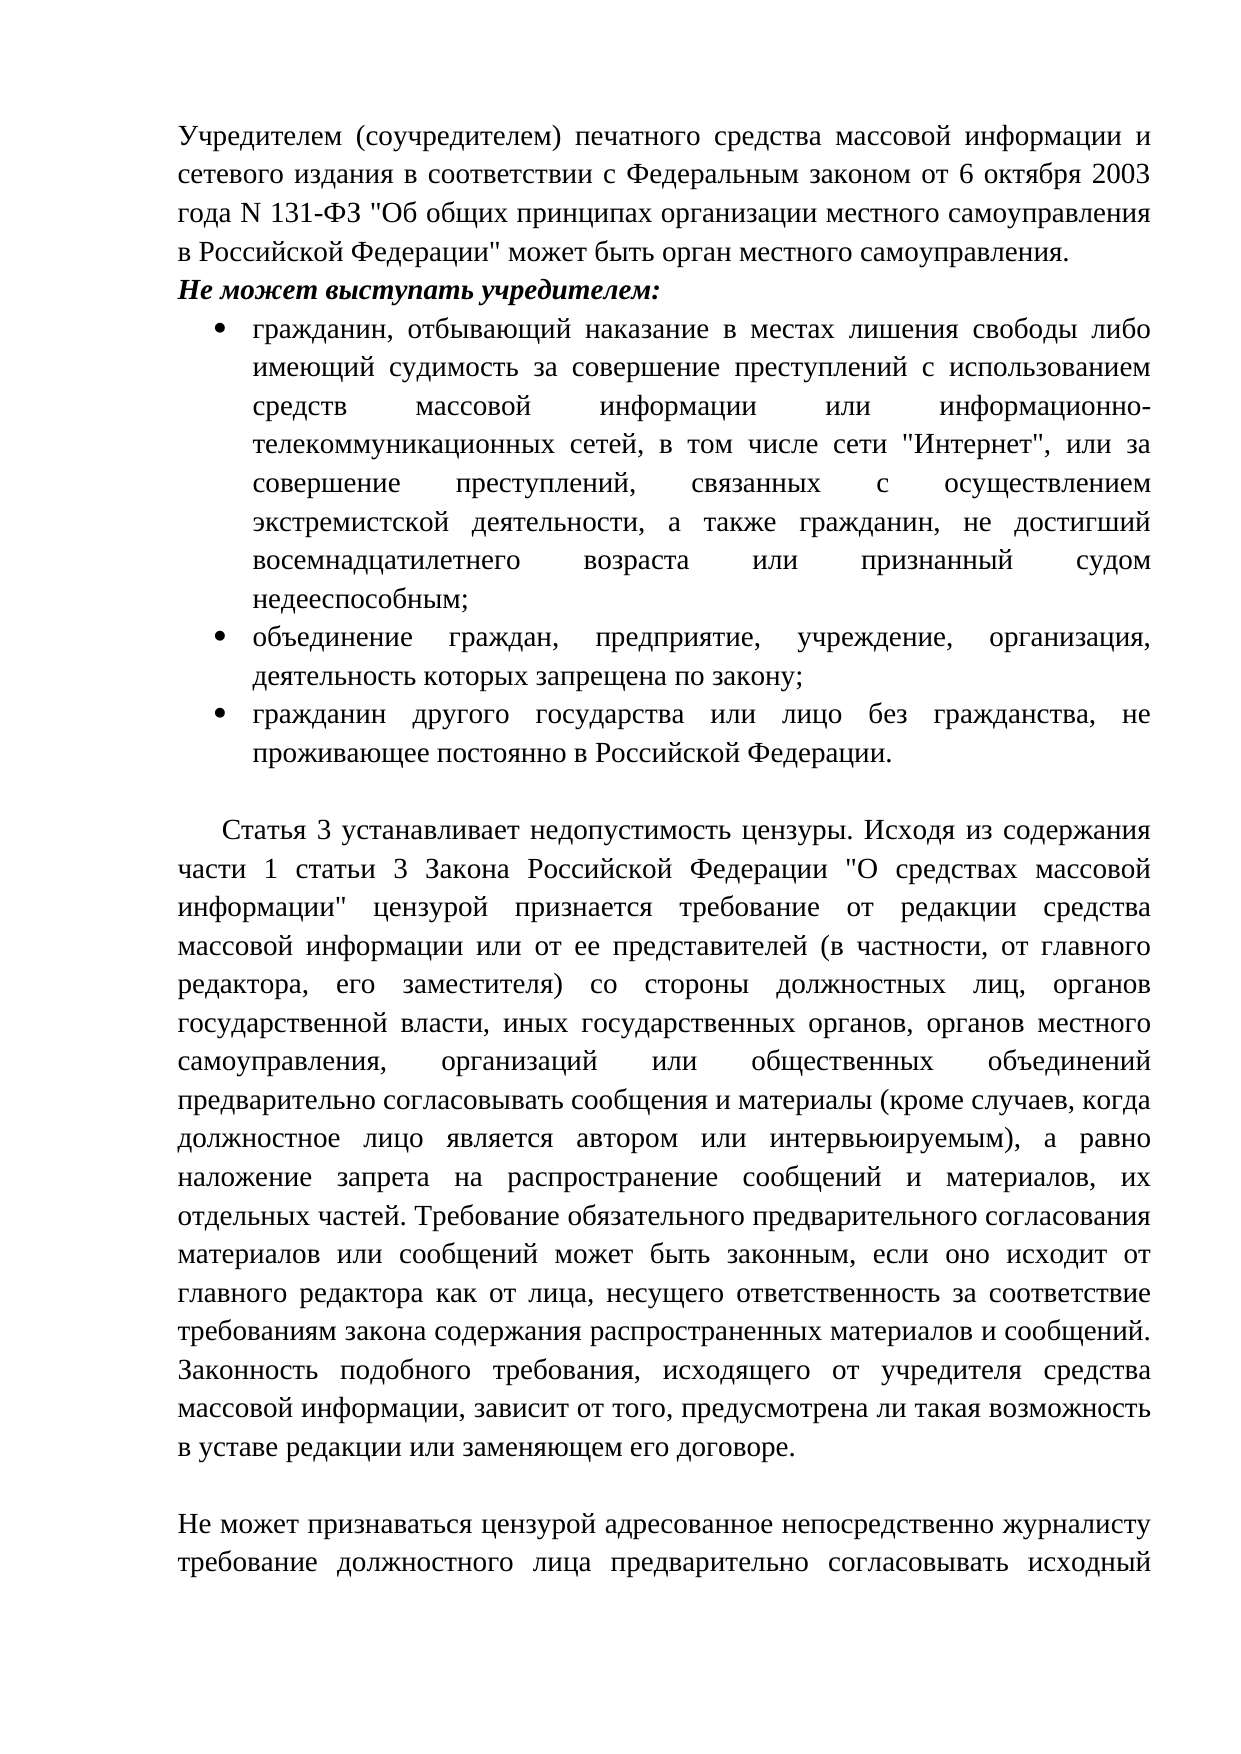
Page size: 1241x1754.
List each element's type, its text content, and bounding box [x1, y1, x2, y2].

text Не может выступать учредителем: [177, 272, 1152, 306]
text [177, 118, 1152, 267]
list объединение граждан, предприятие, учреждение, организация, деятельность которых запрещена по закону; [215, 619, 1152, 691]
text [177, 1506, 1152, 1578]
text Статья 3 устанавливает недопустимость цензуры. Исходя из содержания части 1 статьи 3 Закона Российской Федерации "О средствах массовой информации" цензурой признается требование от редакции средства массовой информации или от ее представителей (в частности, от главного редактора, его заместителя) со стороны должностных лиц, органов государственной власти, иных государственных органов, органов местного самоуправления, организаций или общественных объединений предварительно согласовывать сообщения и материалы (кроме случаев, когда должностное лицо является автором или интервьюируемым), а равно наложение запрета на распространение сообщений и материалов, их отдельных частей. Требование обязательного предварительного согласования материалов или сообщений может быть законным, если оно исходит от главного редактора как от лица, несущего ответственность за соответствие требованиям закона содержания распространенных материалов и сообщений. Законность подобного требования, исходящего от учредителя средства массовой информации, зависит от того, предусмотрена ли такая возможность в уставе редакции или заменяющем его договоре. [177, 812, 1152, 1462]
list гражданин другого государства или лицо без гражданства, не проживающее постоянно в Российской Федерации. [215, 696, 1152, 769]
list гражданин, отбывающий наказание в местах лишения свободы либо имеющий судимость за совершение преступлений с использованием средств массовой информации или информационно-телекоммуникационных сетей, в том числе сети "Интернет", или за совершение преступлений, связанных с осуществлением экстремистской деятельности, а также гражданин, не достигший восемнадцатилетнего возраста или признанный судом недееспособным; [215, 311, 1152, 614]
